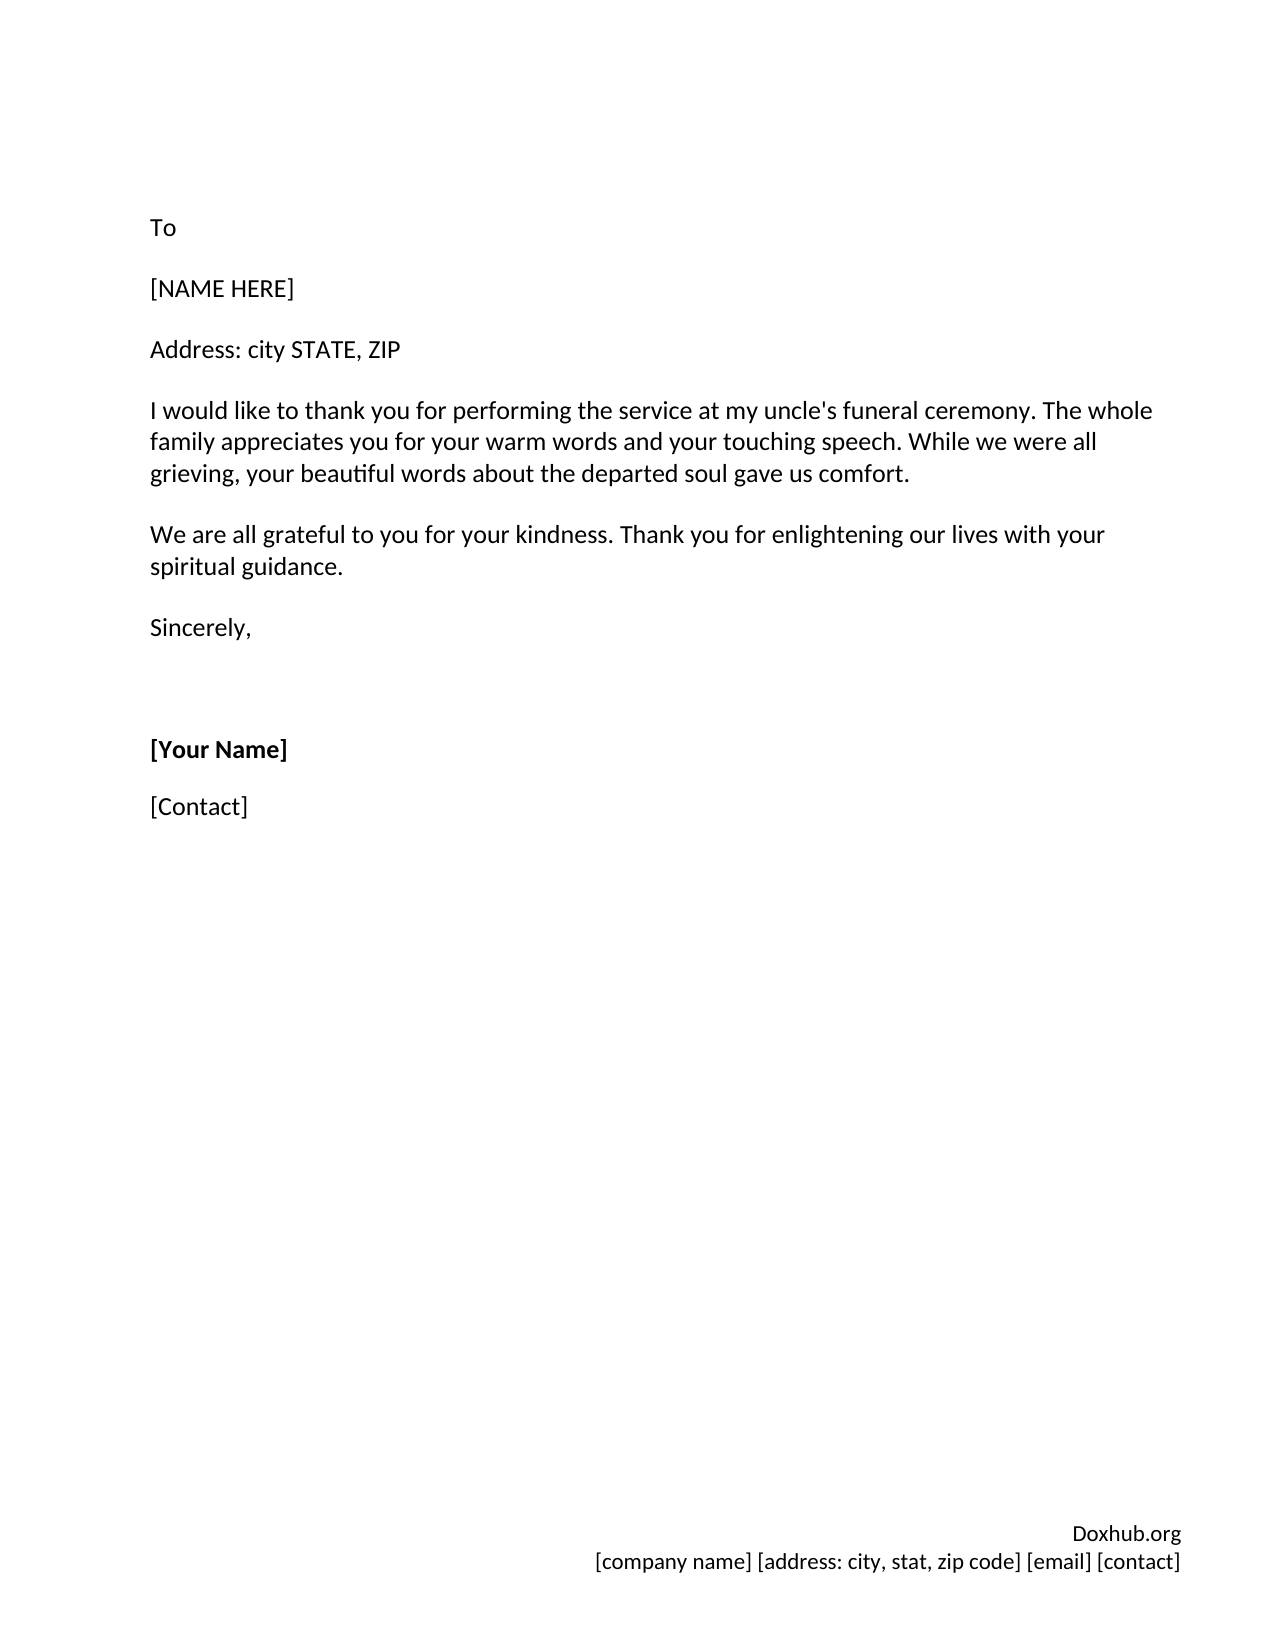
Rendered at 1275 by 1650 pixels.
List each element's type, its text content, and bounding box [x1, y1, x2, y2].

text I would like to thank you for performing the service at my uncle's funeral ceremony. The whole family appreciates you for your warm words and your touching speech. While we were all grieving, your beautiful words about the departed soul gave us comfort. [150, 394, 1181, 489]
text [Your Name] [150, 733, 1181, 764]
text To [150, 211, 1181, 243]
text Sincerely, [150, 611, 1181, 643]
text Address: city STATE, ZIP [150, 333, 1181, 364]
text We are all grateful to you for your kindness. Thank you for enlightening our lives with your spiritual guidance. [150, 518, 1181, 582]
text [NAME HERE] [150, 272, 1181, 304]
text [Contact] [150, 790, 1181, 822]
